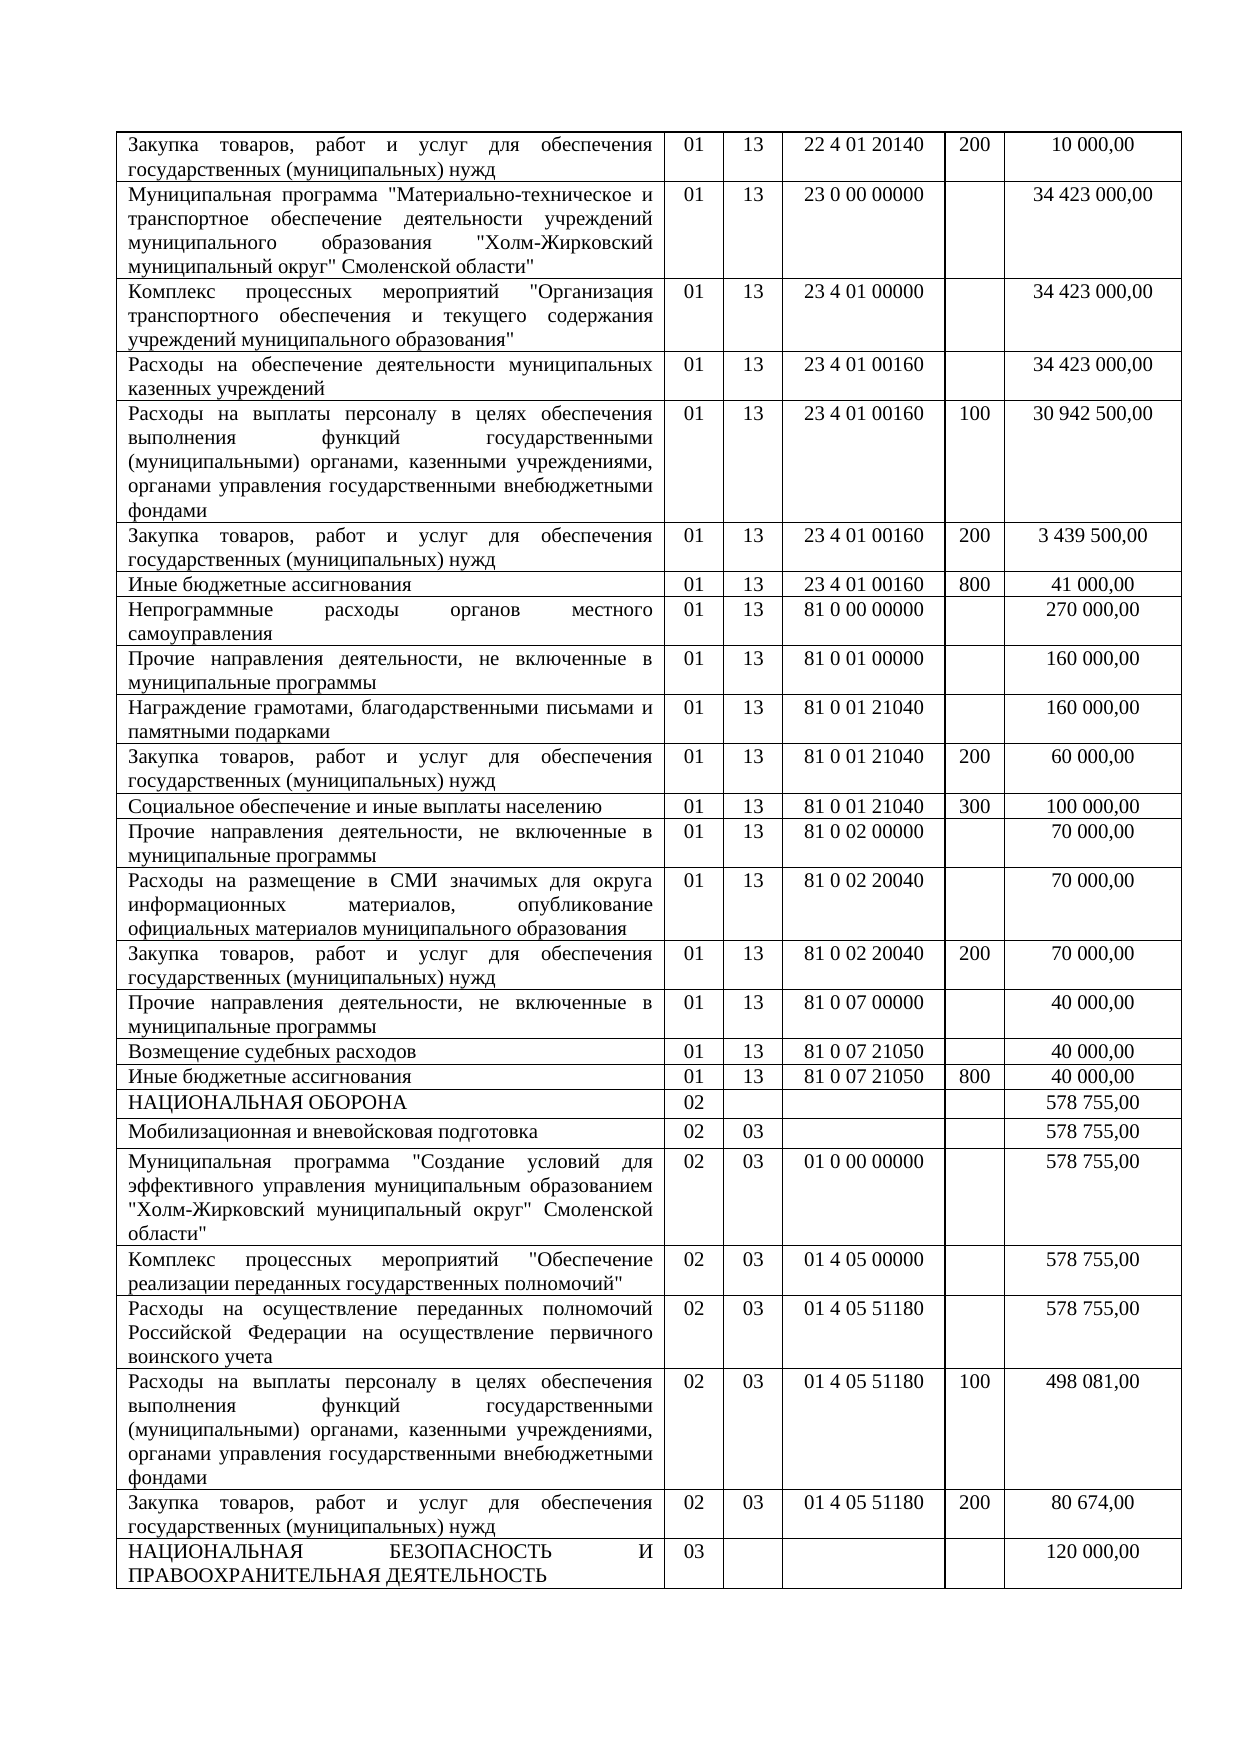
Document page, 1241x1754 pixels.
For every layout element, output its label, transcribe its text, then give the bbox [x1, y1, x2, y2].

table_cell 13 [724, 279, 782, 351]
table_cell 40 000,00 [1005, 990, 1181, 1038]
table_cell [724, 1090, 782, 1118]
table_cell 40 000,00 [1005, 1065, 1181, 1088]
table_cell [946, 597, 1004, 645]
table_cell 81 0 02 20040 [783, 868, 944, 940]
table_cell Расходы на обеспечение деятельности муниципальных казенных учреждений [117, 352, 664, 400]
table_cell 01 [665, 401, 723, 522]
table_cell 01 [665, 868, 723, 940]
table_cell 01 [665, 572, 723, 596]
table_cell [946, 646, 1004, 694]
table_cell Прочие направления деятельности, не включенные в муниципальные программы [117, 819, 664, 867]
table_cell 34 423 000,00 [1005, 352, 1181, 400]
table_cell 13 [724, 868, 782, 940]
table_cell 81 0 01 21040 [783, 744, 944, 792]
table_cell 01 4 05 00000 [783, 1246, 944, 1294]
table_cell 200 [946, 133, 1004, 181]
table_cell 160 000,00 [1005, 695, 1181, 743]
table_cell 01 [665, 352, 723, 400]
table_cell [783, 1539, 944, 1587]
table_cell Мобилизационная и вневойсковая подготовка [117, 1119, 664, 1148]
table_cell 30 942 500,00 [1005, 401, 1181, 522]
table_cell 13 [724, 646, 782, 694]
table_cell 03 [724, 1369, 782, 1489]
table_cell 02 [665, 1369, 723, 1489]
table_cell 03 [724, 1246, 782, 1294]
table_cell 81 0 07 21050 [783, 1039, 944, 1063]
table_cell 01 [665, 182, 723, 278]
table_cell 498 081,00 [1005, 1369, 1181, 1489]
table_cell 3 439 500,00 [1005, 523, 1181, 571]
table_cell 01 4 05 51180 [783, 1369, 944, 1489]
table_cell 578 755,00 [1005, 1246, 1181, 1294]
table_cell 02 [665, 1296, 723, 1368]
table_cell 01 4 05 51180 [783, 1490, 944, 1538]
table_cell 02 [665, 1090, 723, 1118]
table_cell 01 [665, 695, 723, 743]
table_cell 80 674,00 [1005, 1490, 1181, 1538]
table_cell Социальное обеспечение и иные выплаты населению [117, 794, 664, 818]
table_cell Муниципальная программа "Создание условий для эффективного управления муниципальным образованием "Холм-Жирковский муниципальный округ" Смоленской области" [117, 1149, 664, 1245]
table_cell 13 [724, 133, 782, 181]
table_cell [946, 1296, 1004, 1368]
table_cell 23 4 01 00160 [783, 352, 944, 400]
table_cell 01 0 00 00000 [783, 1149, 944, 1245]
table_cell 01 [665, 941, 723, 989]
table_cell 01 [665, 1065, 723, 1088]
table_cell 40 000,00 [1005, 1039, 1181, 1063]
table_cell 81 0 07 00000 [783, 990, 944, 1038]
table_cell 160 000,00 [1005, 646, 1181, 694]
table_cell 13 [724, 941, 782, 989]
table_cell 81 0 00 00000 [783, 597, 944, 645]
table_cell 60 000,00 [1005, 744, 1181, 792]
table_cell [783, 1090, 944, 1118]
table_cell Комплекс процессных мероприятий "Организация транспортного обеспечения и текущего содержания учреждений муниципального образования" [117, 279, 664, 351]
table_cell 01 [665, 523, 723, 571]
table_cell 70 000,00 [1005, 868, 1181, 940]
table_cell 03 [665, 1539, 723, 1587]
table_cell [946, 279, 1004, 351]
table_cell Награждение грамотами, благодарственными письмами и памятными подарками [117, 695, 664, 743]
table_cell 13 [724, 1065, 782, 1088]
table_cell Непрограммные расходы органов местного самоуправления [117, 597, 664, 645]
table_cell 34 423 000,00 [1005, 279, 1181, 351]
table_cell [724, 1539, 782, 1587]
table_cell 100 [946, 1369, 1004, 1489]
table_cell 578 755,00 [1005, 1149, 1181, 1245]
table_cell 81 0 01 21040 [783, 794, 944, 818]
table_cell Расходы на размещение в СМИ значимых для округа информационных материалов, опубликование официальных материалов муниципального образования [117, 868, 664, 940]
table_cell НАЦИОНАЛЬНАЯ БЕЗОПАСНОСТЬ И ПРАВООХРАНИТЕЛЬНАЯ ДЕЯТЕЛЬНОСТЬ [117, 1539, 664, 1587]
table_cell [946, 990, 1004, 1038]
table_cell 81 0 02 20040 [783, 941, 944, 989]
table_cell 13 [724, 597, 782, 645]
table_cell 01 [665, 990, 723, 1038]
table_cell 02 [665, 1246, 723, 1294]
table_cell 200 [946, 744, 1004, 792]
table_cell 13 [724, 572, 782, 596]
table_cell 23 4 01 00160 [783, 401, 944, 522]
table_cell 70 000,00 [1005, 941, 1181, 989]
table_cell 578 755,00 [1005, 1296, 1181, 1368]
table_cell 81 0 01 21040 [783, 695, 944, 743]
table_cell 800 [946, 572, 1004, 596]
table_cell Возмещение судебных расходов [117, 1039, 664, 1063]
table_cell 01 [665, 597, 723, 645]
table_cell 02 [665, 1490, 723, 1538]
table_cell 13 [724, 401, 782, 522]
table_cell 578 755,00 [1005, 1119, 1181, 1148]
table_cell 03 [724, 1490, 782, 1538]
table_cell 03 [724, 1149, 782, 1245]
table_cell 01 [665, 133, 723, 181]
table_cell 13 [724, 819, 782, 867]
table_cell 300 [946, 794, 1004, 818]
table_cell [946, 1039, 1004, 1063]
table_cell [946, 695, 1004, 743]
table_cell 03 [724, 1119, 782, 1148]
table_cell Прочие направления деятельности, не включенные в муниципальные программы [117, 990, 664, 1038]
table_cell 13 [724, 794, 782, 818]
table_cell Комплекс процессных мероприятий "Обеспечение реализации переданных государственных полномочий" [117, 1246, 664, 1294]
table_cell Закупка товаров, работ и услуг для обеспечения государственных (муниципальных) нужд [117, 1490, 664, 1538]
table_cell Закупка товаров, работ и услуг для обеспечения государственных (муниципальных) нужд [117, 744, 664, 792]
table_cell 200 [946, 1490, 1004, 1538]
table_cell [946, 1539, 1004, 1587]
table_cell 10 000,00 [1005, 133, 1181, 181]
table_cell Расходы на осуществление переданных полномочий Российской Федерации на осуществление первичного воинского учета [117, 1296, 664, 1368]
table_cell 01 [665, 819, 723, 867]
table_cell 23 4 01 00160 [783, 523, 944, 571]
table_cell 41 000,00 [1005, 572, 1181, 596]
table_cell 13 [724, 352, 782, 400]
table_cell [946, 819, 1004, 867]
table_cell 23 0 00 00000 [783, 182, 944, 278]
table_cell 13 [724, 744, 782, 792]
table_cell 100 000,00 [1005, 794, 1181, 818]
table_cell 578 755,00 [1005, 1090, 1181, 1118]
table_cell Расходы на выплаты персоналу в целях обеспечения выполнения функций государственными (муниципальными) органами, казенными учреждениями, органами управления государственными внебюджетными фондами [117, 1369, 664, 1489]
table_cell 200 [946, 941, 1004, 989]
table_cell [946, 1090, 1004, 1118]
table_cell Закупка товаров, работ и услуг для обеспечения государственных (муниципальных) нужд [117, 523, 664, 571]
table_cell 800 [946, 1065, 1004, 1088]
table_cell Закупка товаров, работ и услуг для обеспечения государственных (муниципальных) нужд [117, 133, 664, 181]
table_cell 34 423 000,00 [1005, 182, 1181, 278]
table_cell 01 [665, 794, 723, 818]
table_cell НАЦИОНАЛЬНАЯ ОБОРОНА [117, 1090, 664, 1118]
table_cell [783, 1119, 944, 1148]
table_cell 270 000,00 [1005, 597, 1181, 645]
table_cell [946, 1246, 1004, 1294]
table_cell [946, 1149, 1004, 1245]
table_cell 100 [946, 401, 1004, 522]
table_cell 81 0 07 21050 [783, 1065, 944, 1088]
table_cell 02 [665, 1149, 723, 1245]
table_cell [946, 182, 1004, 278]
table_cell 23 4 01 00160 [783, 572, 944, 596]
table_cell [946, 868, 1004, 940]
table_cell Иные бюджетные ассигнования [117, 1065, 664, 1088]
table_cell 03 [724, 1296, 782, 1368]
table_cell 81 0 01 00000 [783, 646, 944, 694]
table_cell 13 [724, 1039, 782, 1063]
table_cell 01 [665, 646, 723, 694]
table_cell 120 000,00 [1005, 1539, 1181, 1587]
table_cell 13 [724, 990, 782, 1038]
table_cell [946, 352, 1004, 400]
table_cell Прочие направления деятельности, не включенные в муниципальные программы [117, 646, 664, 694]
table_cell 22 4 01 20140 [783, 133, 944, 181]
table_cell 02 [665, 1119, 723, 1148]
table_cell 01 [665, 1039, 723, 1063]
table_cell 01 [665, 279, 723, 351]
table_cell 13 [724, 182, 782, 278]
table_cell 13 [724, 523, 782, 571]
table_cell 23 4 01 00000 [783, 279, 944, 351]
table_cell [946, 1119, 1004, 1148]
table_cell Расходы на выплаты персоналу в целях обеспечения выполнения функций государственными (муниципальными) органами, казенными учреждениями, органами управления государственными внебюджетными фондами [117, 401, 664, 522]
table_cell Муниципальная программа "Материально-техническое и транспортное обеспечение деятельности учреждений муниципального образования "Холм-Жирковский муниципальный округ" Смоленской области" [117, 182, 664, 278]
table_cell 13 [724, 695, 782, 743]
table_cell 70 000,00 [1005, 819, 1181, 867]
table_cell 81 0 02 00000 [783, 819, 944, 867]
table_cell 01 4 05 51180 [783, 1296, 944, 1368]
table_cell Иные бюджетные ассигнования [117, 572, 664, 596]
table_cell 01 [665, 744, 723, 792]
table_cell Закупка товаров, работ и услуг для обеспечения государственных (муниципальных) нужд [117, 941, 664, 989]
table_cell 200 [946, 523, 1004, 571]
